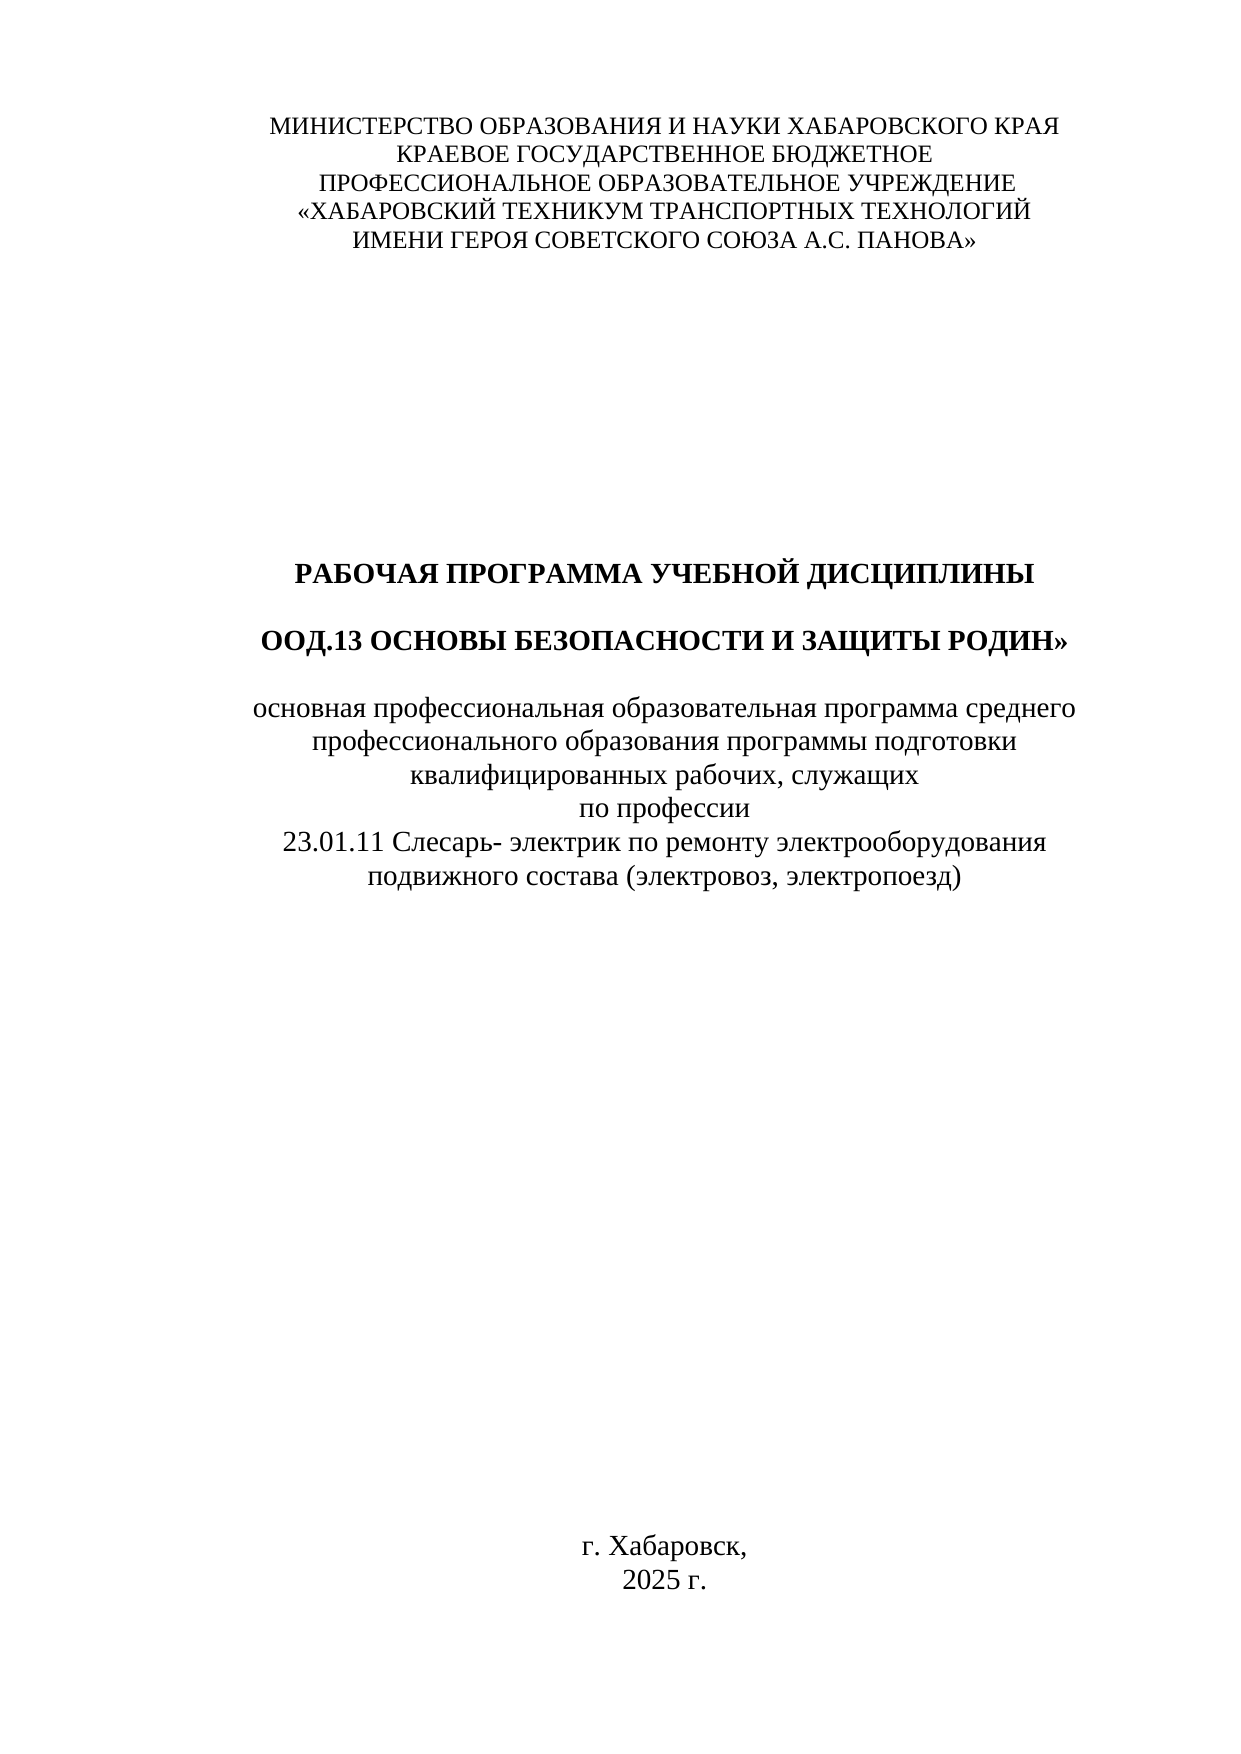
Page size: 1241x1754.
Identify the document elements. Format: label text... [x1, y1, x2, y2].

text КРАЕВОЕ ГОСУДАРСТВЕННОЕ БЮДЖЕТНОЕ [177, 139, 1152, 168]
text РАБОЧАЯ ПРОГРАММА УЧЕБНОЙ ДИСЦИПЛИНЫ [177, 556, 1152, 589]
text ООД.13 ОСНОВЫ БЕЗОПАСНОСТИ И ЗАЩИТЫ РОДИН» [177, 623, 1152, 656]
text ИМЕНИ ГЕРОЯ СОВЕТСКОГО СОЮЗА А.С. ПАНОВА» [177, 225, 1152, 254]
text по профессии [177, 791, 1152, 824]
text основная профессиональная образовательная программа среднего профессионального образования программы подготовки [177, 690, 1152, 757]
text квалифицированных рабочих, служащих [177, 757, 1152, 791]
text подвижного состава (электровоз, электропоезд) [177, 858, 1152, 891]
text 23.01.11 Слесарь- электрик по ремонту электрооборудования [177, 824, 1152, 858]
text ПРОФЕССИОНАЛЬНОЕ ОБРАЗОВАТЕЛЬНОЕ УЧРЕЖДЕНИЕ [177, 168, 1152, 196]
text МИНИСТЕРСТВО ОБРАЗОВАНИЯ И НАУКИ ХАБАРОВСКОГО КРАЯ [177, 118, 1152, 139]
text г. Хабаровск, [177, 1528, 1152, 1562]
text 2025 г. [177, 1562, 1152, 1596]
text «ХАБАРОВСКИЙ ТЕХНИКУМ ТРАНСПОРТНЫХ ТЕХНОЛОГИЙ [177, 196, 1152, 225]
